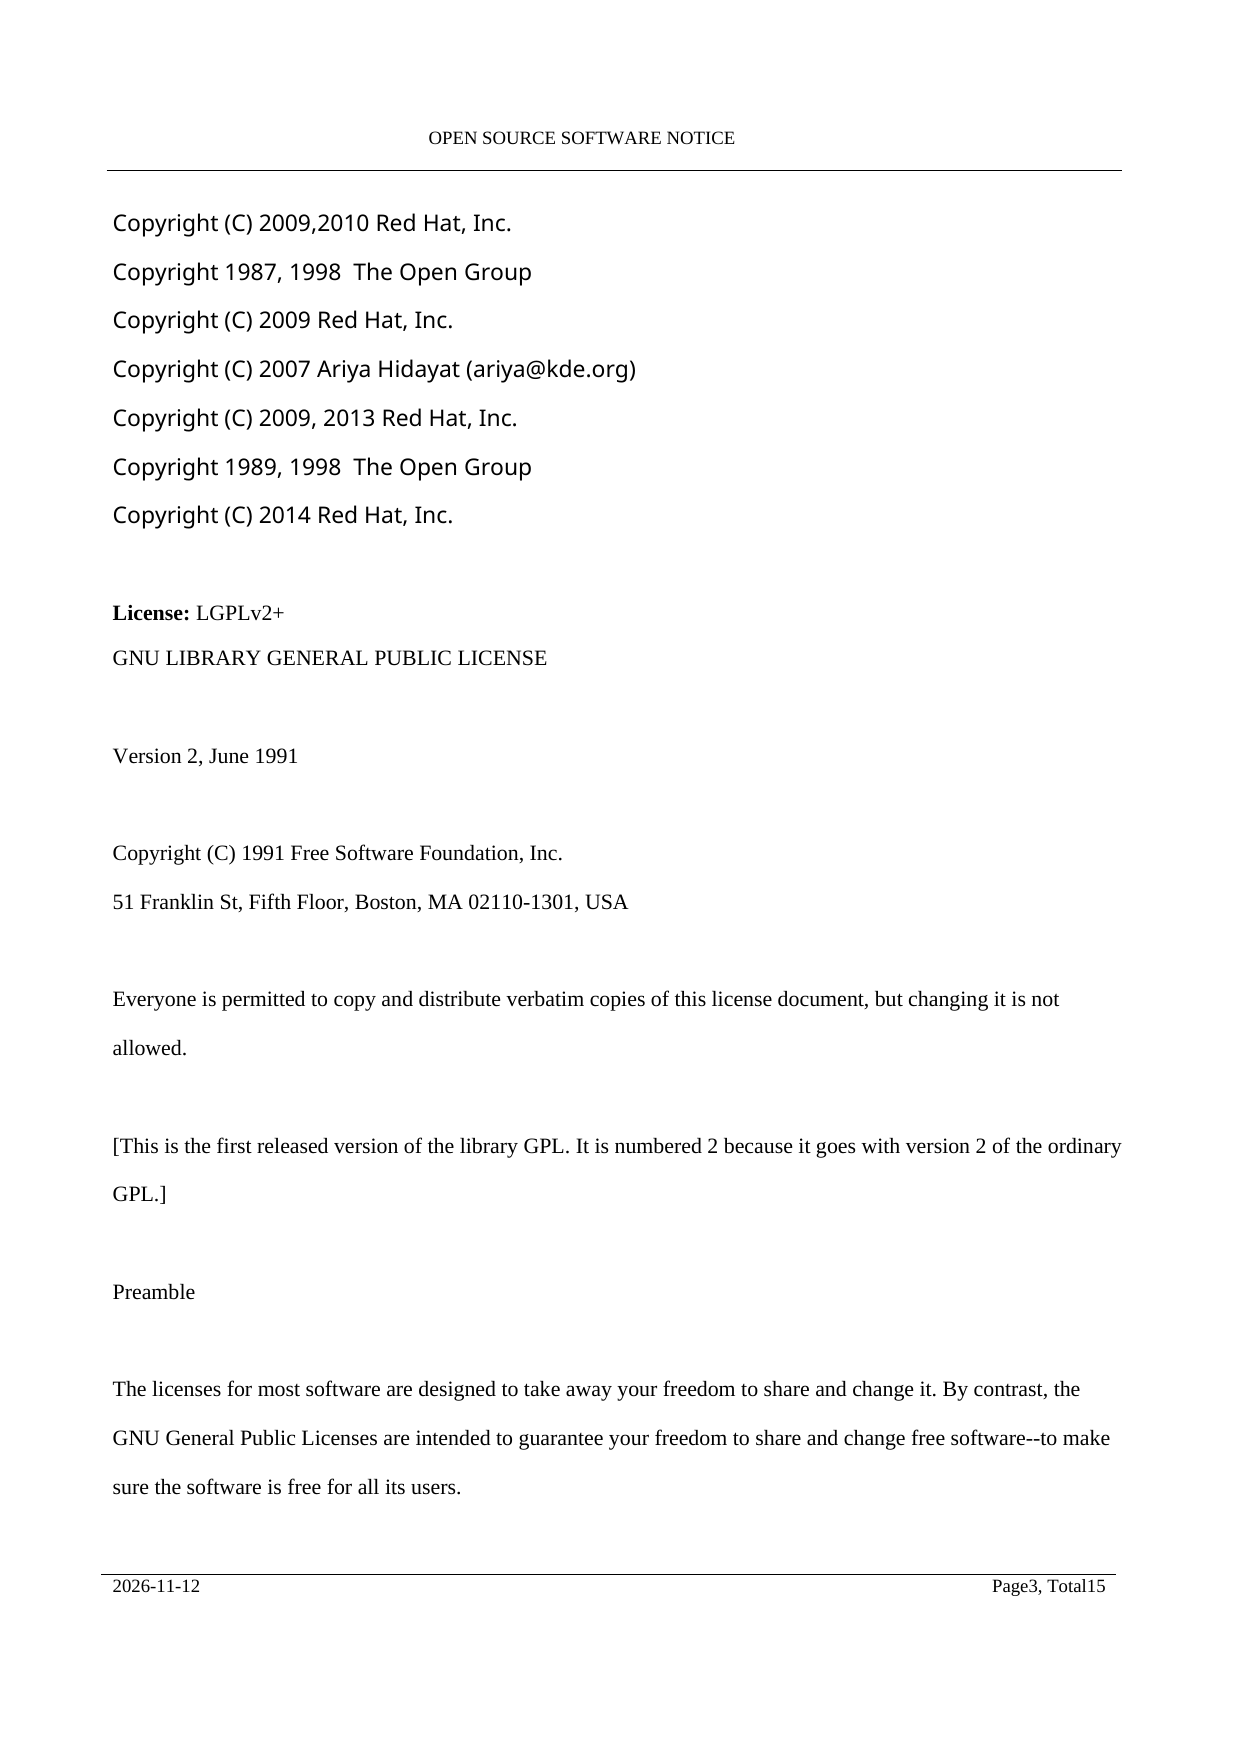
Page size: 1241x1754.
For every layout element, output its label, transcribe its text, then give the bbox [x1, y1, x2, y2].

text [112, 641, 1128, 1503]
text License: LGPLv2+ [112, 596, 1128, 629]
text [112, 206, 1128, 580]
